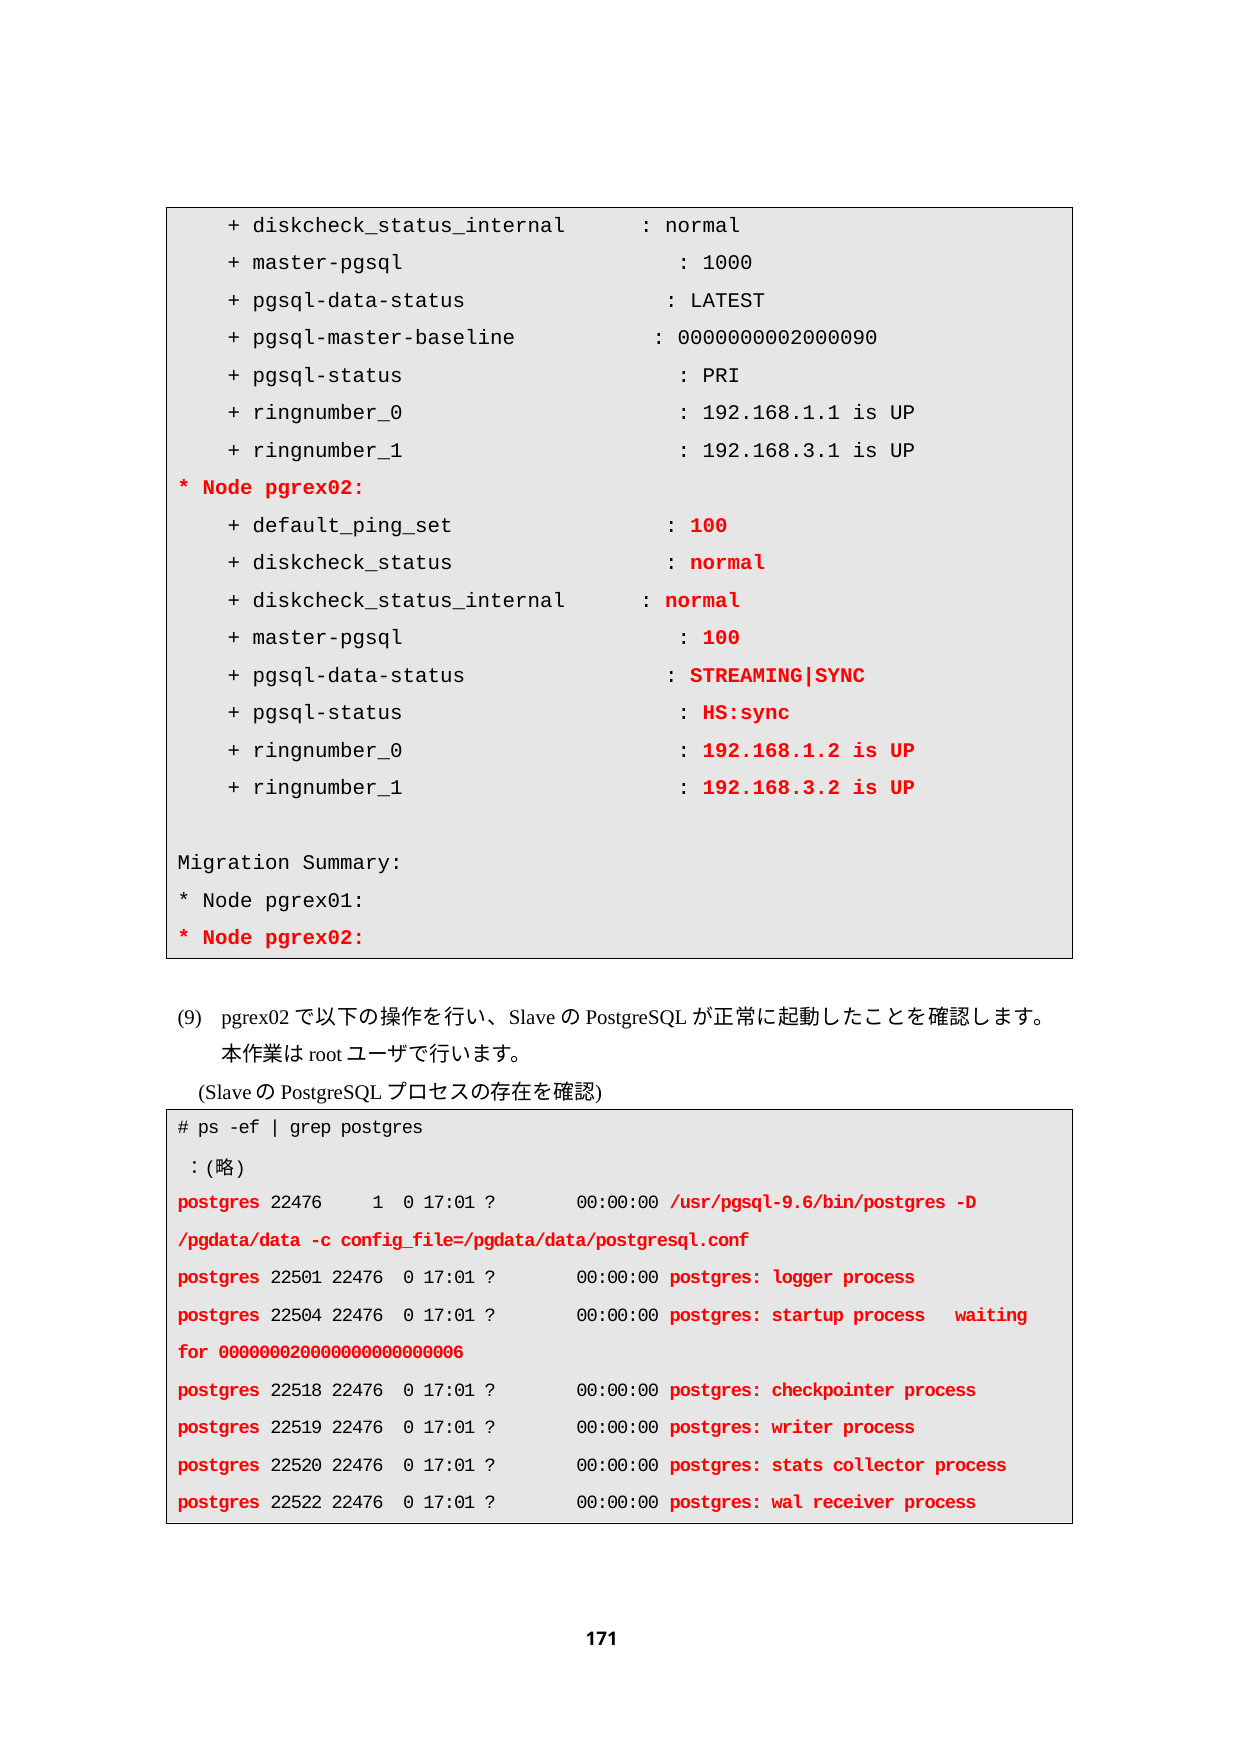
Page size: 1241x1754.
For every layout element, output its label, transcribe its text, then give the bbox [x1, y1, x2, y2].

text (SlaveのPostgreSQLプロセスの存在を確認) [177, 1071, 1054, 1109]
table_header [167, 1110, 1072, 1522]
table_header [167, 208, 1072, 958]
list pgrex02で以下の操作を行い、SlaveのPostgreSQLが正常に起動したことを確認します。本作業はrootユーザで行います。 [177, 996, 1054, 1071]
